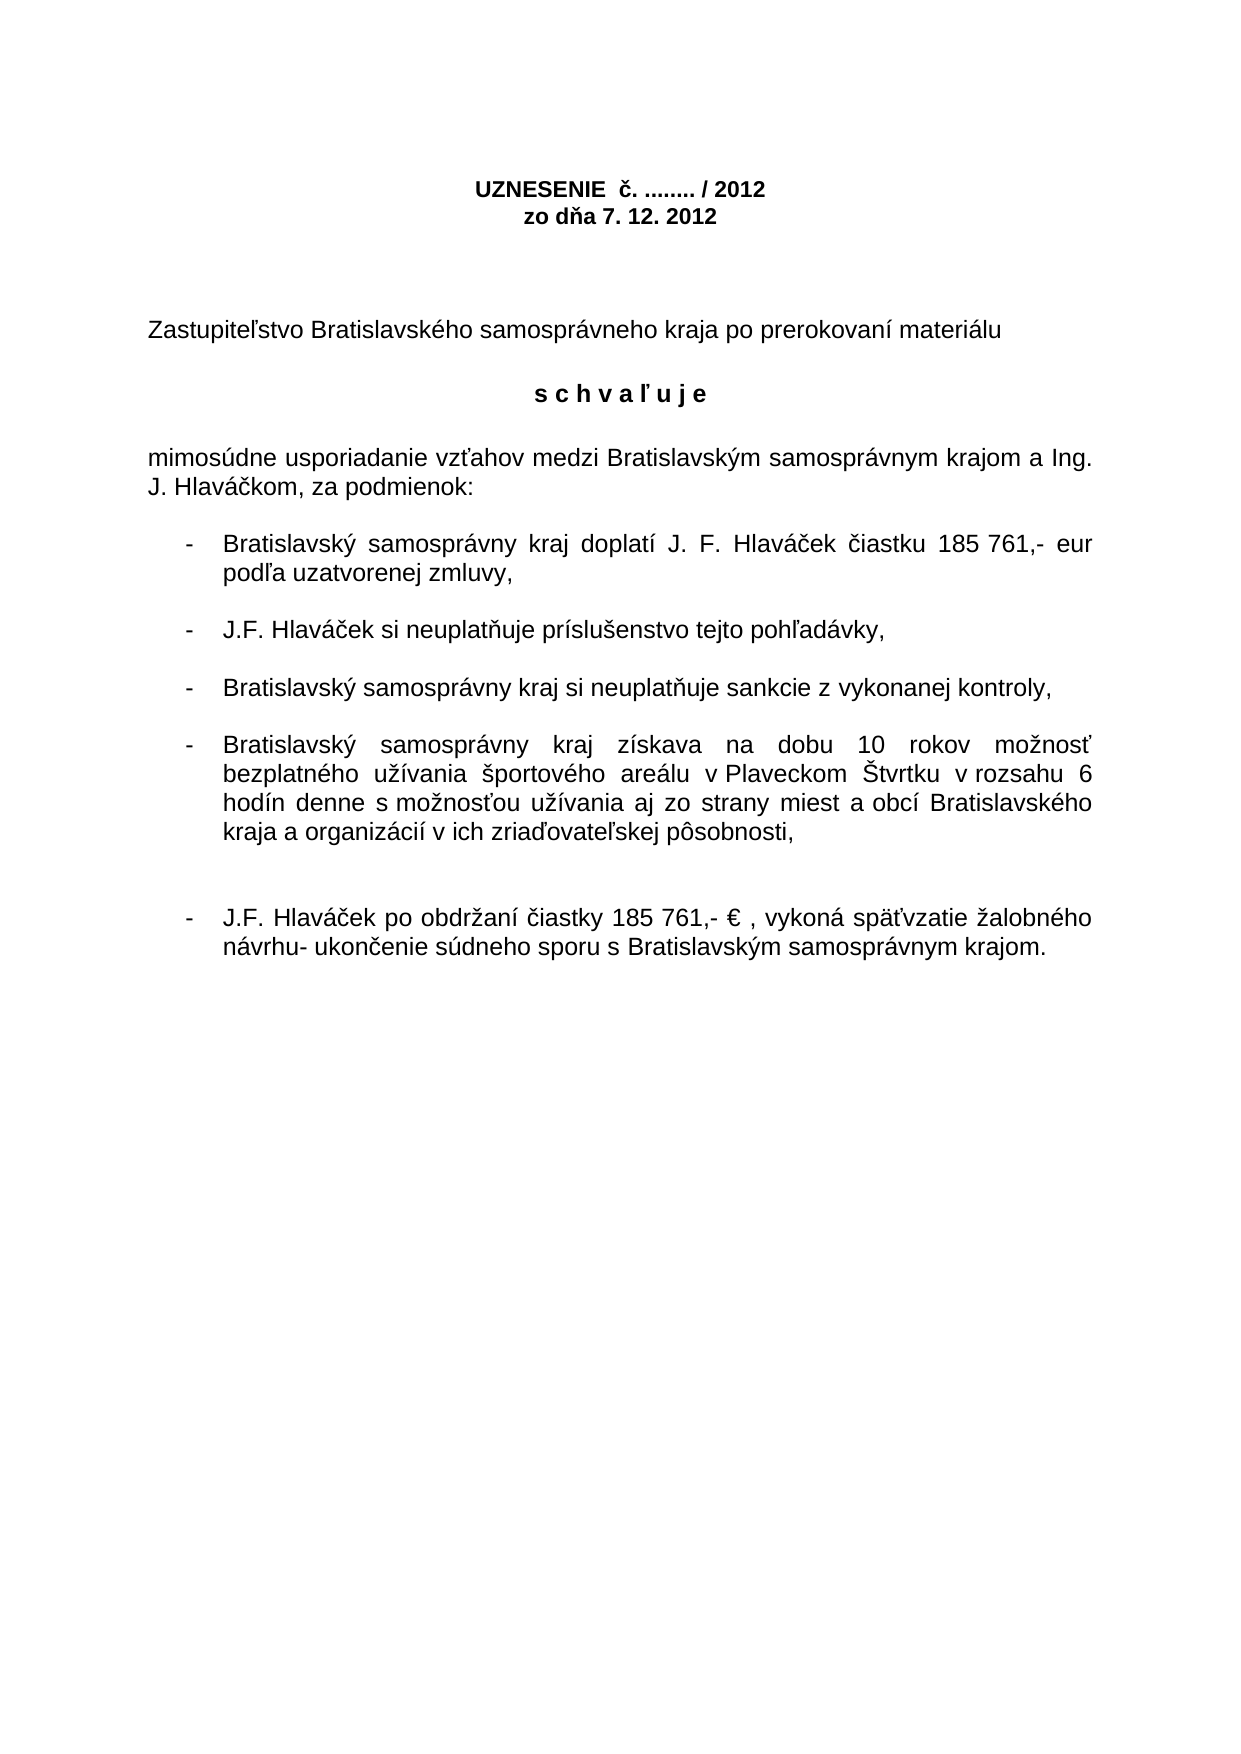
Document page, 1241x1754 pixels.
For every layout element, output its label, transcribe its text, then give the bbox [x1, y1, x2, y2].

list Bratislavský samosprávny kraj získava na dobu 10 rokov možnosť bezplatného užívania športového areálu v Plaveckom Štvrtku v rozsahu 6 hodín denne s možnosťou užívania aj zo strany miest a obcí Bratislavského kraja a organizácií v ich zriaďovateľskej pôsobnosti, [185, 730, 1093, 845]
subtitle s c h v a ľ u j e [148, 379, 1093, 408]
list J.F. Hlaváček po obdržaní čiastky 185 761,- € , vykoná späťvzatie žalobného návrhu- ukončenie súdneho sporu s Bratislavským samosprávnym krajom. [185, 903, 1093, 960]
text mimosúdne usporiadanie vzťahov medzi Bratislavským samosprávnym krajom a Ing. J. Hlaváčkom, za podmienok: [148, 443, 1093, 500]
text zo dňa 7. 12. 2012 [148, 203, 1093, 229]
list Bratislavský samosprávny kraj si neuplatňuje sankcie z vykonanej kontroly, [185, 673, 1093, 702]
text Zastupiteľstvo Bratislavského samosprávneho kraja po prerokovaní materiálu [148, 315, 1093, 344]
text UZNESENIE č. ........ / 2012 [148, 176, 1093, 203]
list Bratislavský samosprávny kraj doplatí J. F. Hlaváček čiastku 185 761,- eur podľa uzatvorenej zmluvy, [185, 529, 1093, 587]
list J.F. Hlaváček si neuplatňuje príslušenstvo tejto pohľadávky, [185, 615, 1093, 644]
